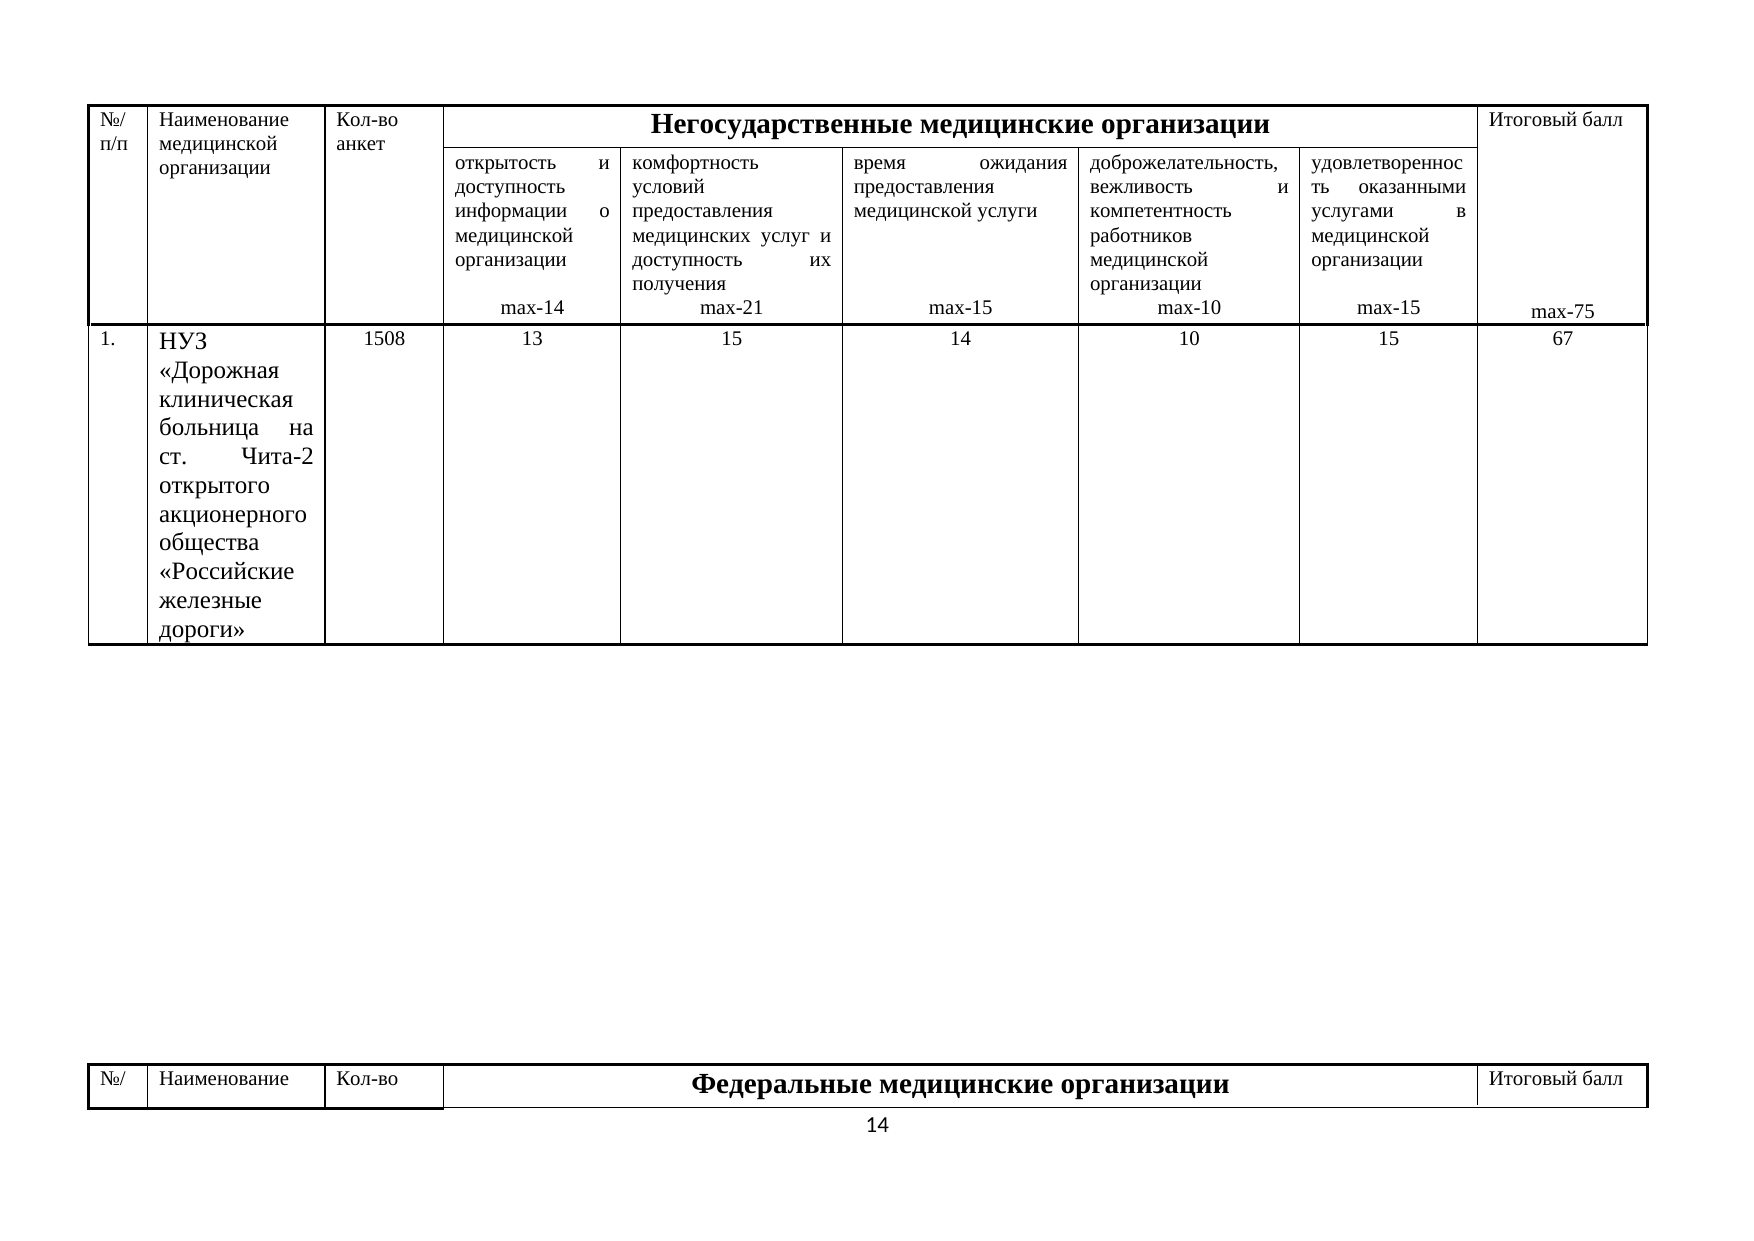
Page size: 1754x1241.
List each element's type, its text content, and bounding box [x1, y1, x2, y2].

table_cell НУЗ «Дорожная клиническая больница на ст. Чита-2 открытого акционерного общества «Российские железные дороги» [148, 326, 324, 642]
table_header Кол-во анкет [326, 1066, 443, 1107]
table_cell 10 [1079, 326, 1299, 642]
table_header №/ п/п [90, 1066, 147, 1107]
table_cell 1. [89, 323, 147, 642]
table_cell доброжелательность, вежливость и компетентность работников медицинской организации max-10 [1079, 148, 1299, 323]
table_header №/ п/п [90, 107, 147, 323]
table_cell 15 [621, 326, 842, 642]
table_header Кол-во анкет [326, 107, 443, 323]
table_header Федеральные медицинские организации [444, 1066, 1477, 1107]
table_header Негосударственные медицинские организации [444, 107, 1477, 147]
table_cell 14 [843, 326, 1078, 642]
table_cell 67 [1478, 323, 1647, 642]
table_cell 15 [1300, 326, 1477, 642]
table_header Наименование медицинской организации [148, 107, 324, 323]
table_cell удовлетворенность оказанными услугами в медицинской организации max-15 [1300, 148, 1477, 323]
table_cell открытость и доступность информации о медицинской организации max-14 [444, 148, 620, 323]
table_cell комфортность условий предоставления медицинских услуг и доступность их получения max-21 [621, 148, 842, 323]
table_cell 13 [444, 326, 620, 642]
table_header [148, 1066, 324, 1107]
table_cell время ожидания предоставления медицинской услуги max-15 [843, 148, 1078, 323]
table_header Итоговый балл max-75 [1478, 107, 1646, 323]
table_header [1477, 1066, 1646, 1107]
table_cell 1508 [326, 326, 443, 642]
